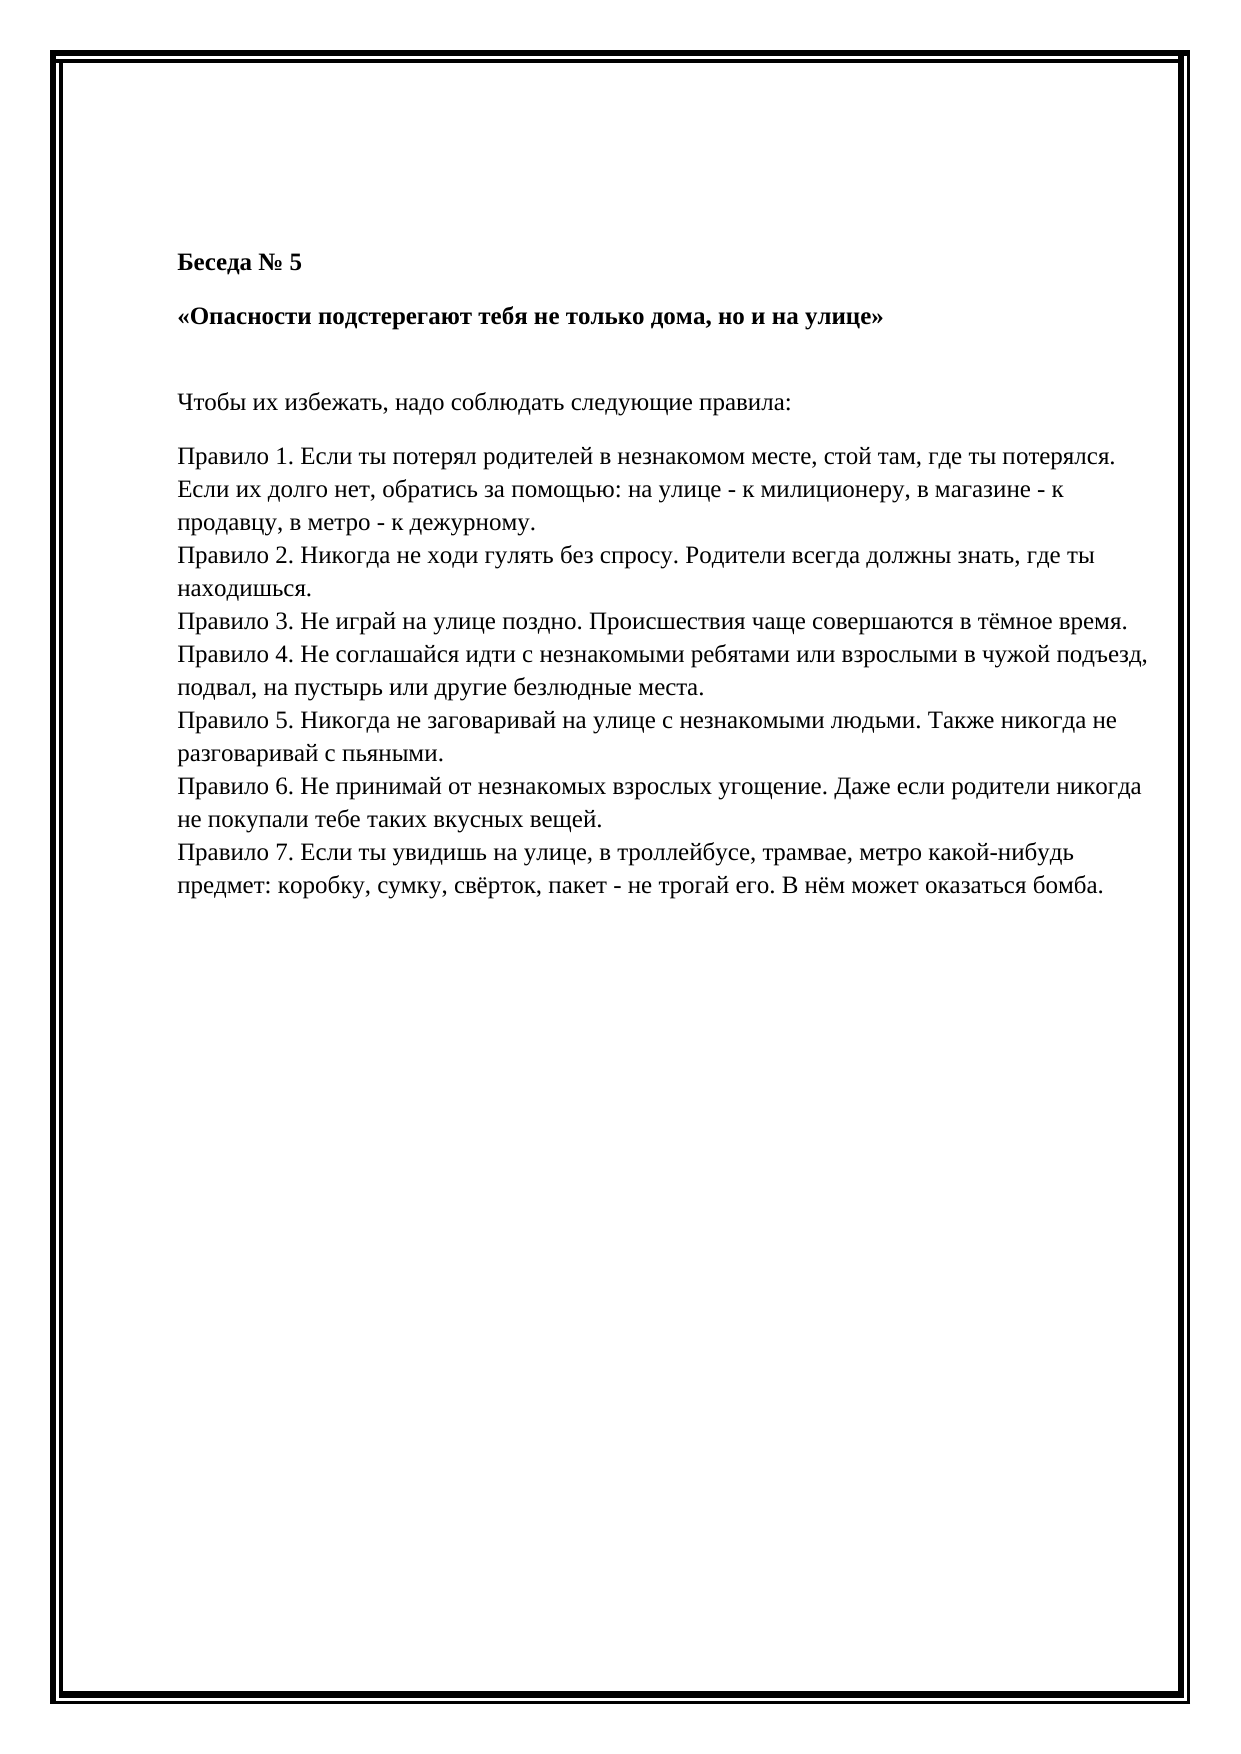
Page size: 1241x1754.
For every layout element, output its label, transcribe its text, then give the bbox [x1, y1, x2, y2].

text Чтобы их избежать, надо соблюдать следующие правила: [177, 387, 1152, 416]
text «Опасности подстерегают тебя не только дома, но и на улице» [177, 301, 1152, 362]
text Беседа № 5 [177, 247, 1152, 276]
text Правило 1. Если ты потерял родителей в незнакомом месте, стой там, где ты потерялся. Если их долго нет, обратись за помощью: на улице - к милиционеру, в магазине - к продавцу, в метро - к дежурному. Правило 2. Никогда не ходи гулять без спросу. Родители всегда должны знать, где ты находишься. Правило 3. Не играй на улице поздно. Происшествия чаще совершаются в тёмное время. Правило 4. Не соглашайся идти с незнакомыми ребятами или взрослыми в чужой подъезд, подвал, на пустырь или другие безлюдные места. Правило 5. Никогда не заговаривай на улице с незнакомыми людьми. Также никогда не разговаривай с пьяными. Правило 6. Не принимай от незнакомых взрослых угощение. Даже если родители никогда не покупали тебе таких вкусных вещей. Правило 7. Если ты увидишь на улице, в троллейбусе, трамвае, метро какой-нибудь предмет: коробку, сумку, свёрток, пакет - не трогай его. В нём может оказаться бомба. [177, 441, 1152, 899]
